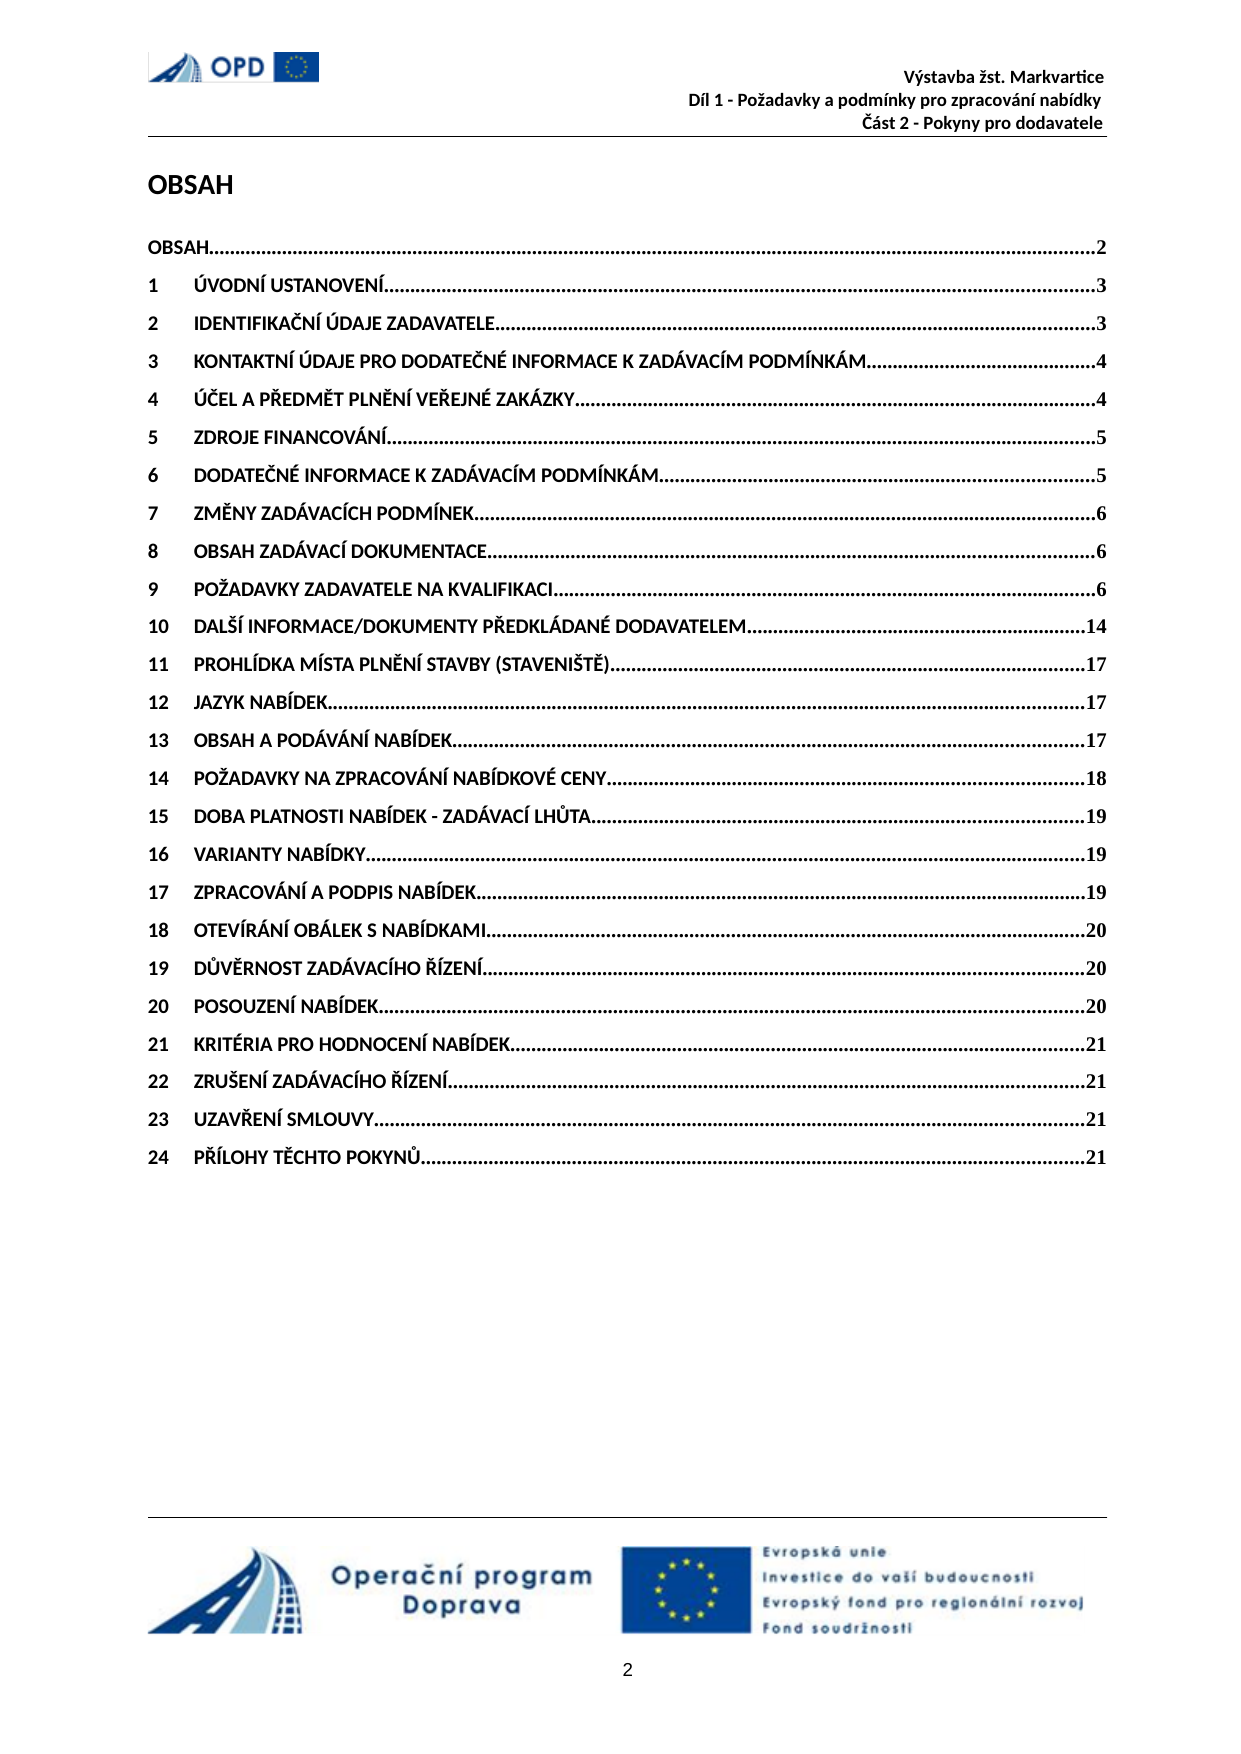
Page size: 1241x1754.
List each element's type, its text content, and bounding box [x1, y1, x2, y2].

text OBSAH 2 [148, 234, 1107, 260]
text 11 PROHLÍDKA MÍSTA PLNĚNÍ STAVBY (STAVENIŠTĚ) 17 [148, 652, 1107, 677]
text OBSAH [148, 166, 1107, 202]
text 24 PŘÍLOHY TĚCHTO POKYNŮ 21 [148, 1144, 1107, 1170]
text 22 ZRUŠENÍ ZADÁVACÍHO ŘÍZENÍ 21 [148, 1069, 1107, 1094]
text 2 Identifikační údaje zadavatele 3 [148, 310, 1107, 336]
text 9 POŽADAVKY ZADAVATELE NA KVALIFIKACI 6 [148, 576, 1107, 601]
picture [147, 52, 319, 84]
text 20 POSOUZENÍ NABÍDEK 20 [148, 993, 1107, 1018]
text 13 OBSAH A PODÁVÁNÍ NABÍDEK 17 [148, 727, 1107, 753]
picture [147, 1546, 1085, 1637]
text 10 DALŠÍ INFORMACE/DOKUMENTY PŘEDKLÁDANÉ DODAVATELEM 14 [148, 614, 1107, 639]
text 17 ZPRACOVÁNÍ A PODPIS NABÍDEK 19 [148, 879, 1107, 904]
text 5 ZDROJE FINANCOVÁNÍ 5 [148, 424, 1107, 449]
text 12 JAZYK NABÍDEK 17 [148, 689, 1107, 715]
text 19 DŮVĚRNOST ZADÁVACÍHO ŘÍZENÍ 20 [148, 955, 1107, 980]
text 8 OBSAH ZADÁVACÍ DOKUMENTACE 6 [148, 538, 1107, 563]
text 4 ÚČEL A PŘEDMĚT PLNĚNÍ VEŘEJNÉ ZAKÁZKY 4 [148, 386, 1107, 412]
text 23 UZAVŘENÍ SMLOUVY 21 [148, 1107, 1107, 1132]
text 18 OTEVÍRÁNÍ OBÁLEK S NABÍDKAMI 20 [148, 917, 1107, 942]
text 14 POŽADAVKY NA ZPRACOVÁNÍ NABÍDKOVÉ CENY 18 [148, 765, 1107, 791]
text 6 DODATEČNÉ INFORMACE K ZADÁVACÍM PODMÍNKÁM 5 [148, 462, 1107, 487]
text 15 DOBA PLATNOSTI NABÍDEK - ZADÁVACÍ LHŮTA 19 [148, 803, 1107, 829]
text 21 KRITÉRIA PRO HODNOCENÍ NABÍDEK 21 [148, 1031, 1107, 1056]
text 3 Kontaktní údaje pro dodatečné informace k zadávacím podmínkám 4 [148, 348, 1107, 374]
text 16 VARIANTY NABÍDKY 19 [148, 841, 1107, 867]
text 7 ZMĚNY ZADÁVACÍCH PODMÍNEK 6 [148, 500, 1107, 525]
text 1 ÚVODNÍ USTANOVENÍ 3 [148, 272, 1107, 298]
